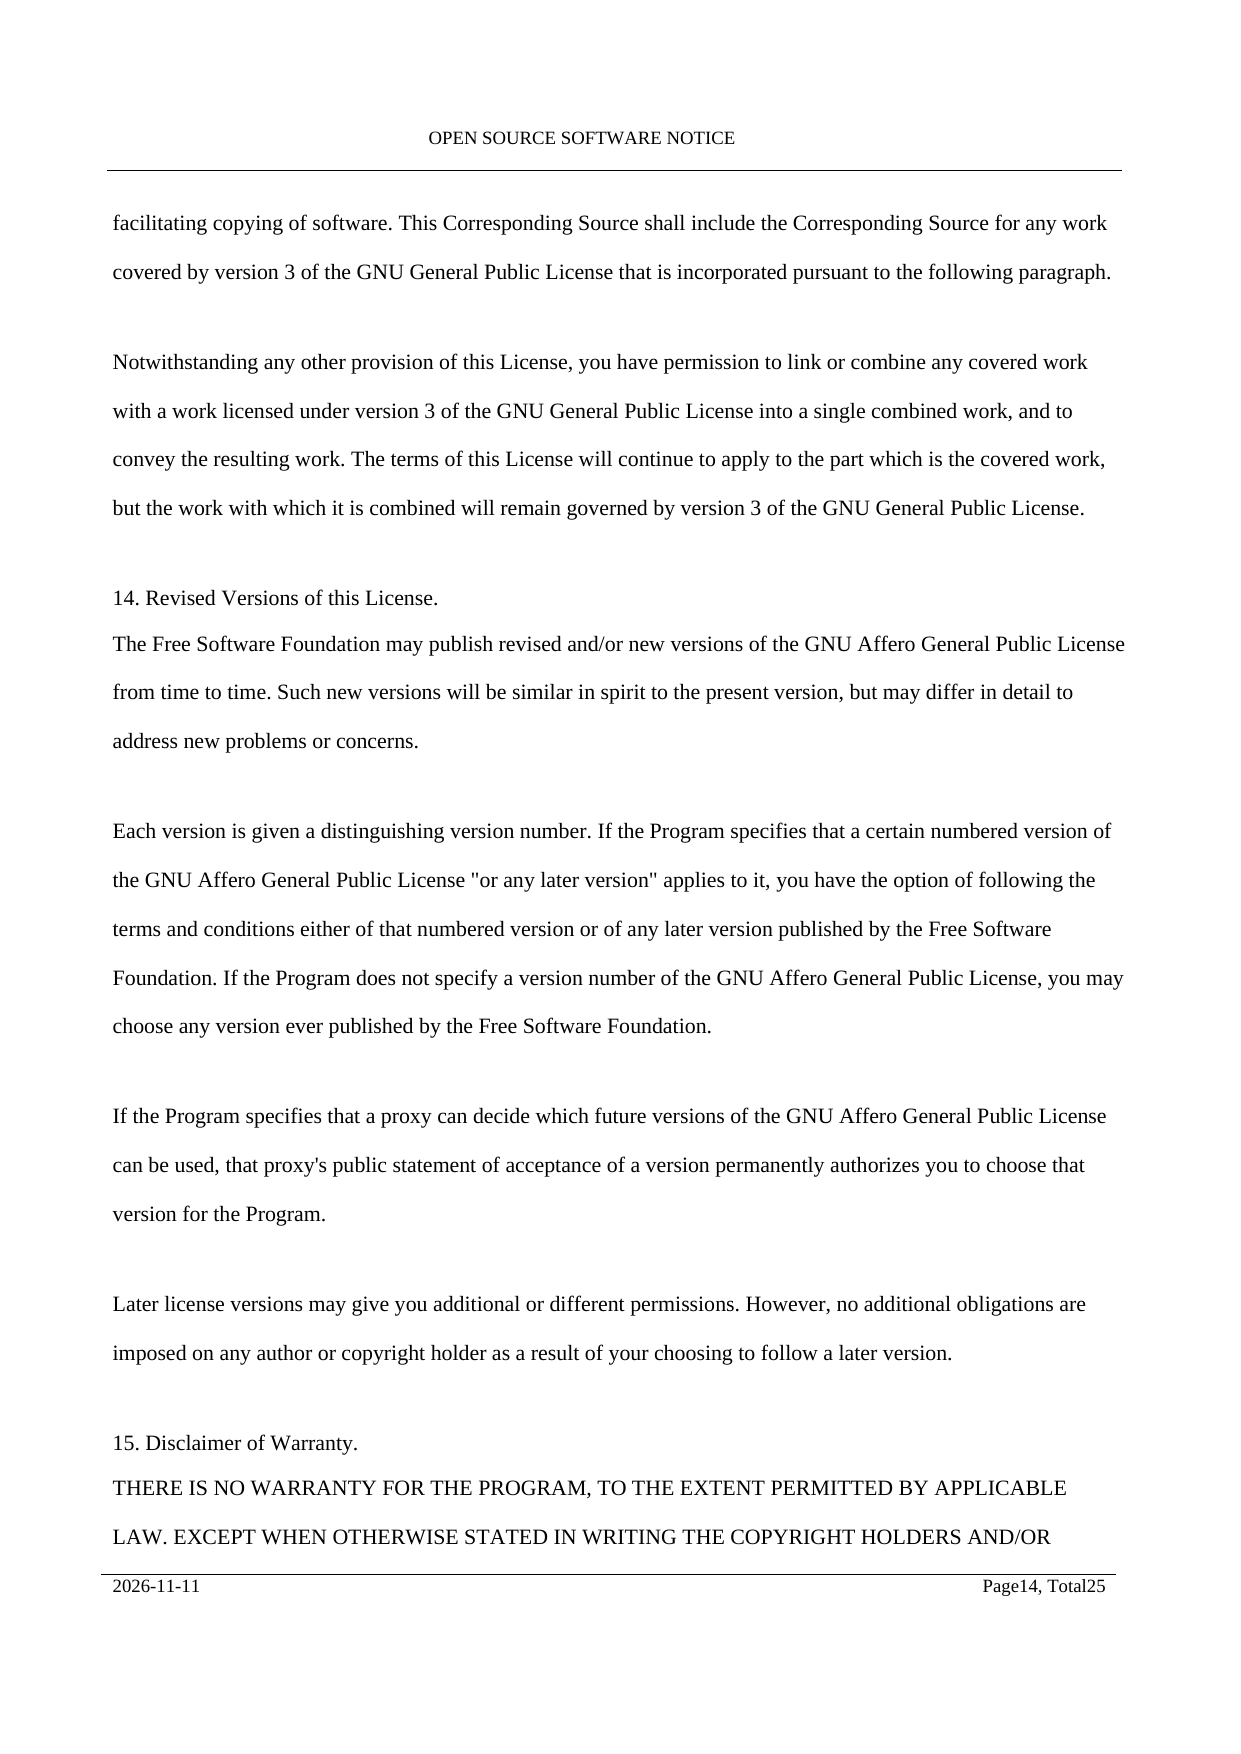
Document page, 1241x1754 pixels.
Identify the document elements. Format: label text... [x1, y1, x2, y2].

text Later license versions may give you additional or different permissions. However, no additional obligations are imposed on any author or copyright holder as a result of your choosing to follow a later version. [112, 1287, 1128, 1369]
text 14. Revised Versions of this License. [112, 582, 1128, 614]
text Each version is given a distinguishing version number. If the Program specifies that a certain numbered version of the GNU Affero General Public License "or any later version" applies to it, you have the option of following the terms and conditions either of that numbered version or of any later version published by the Free Software Foundation. If the Program does not specify a version number of the GNU Affero General Public License, you may choose any version ever published by the Free Software Foundation. [112, 814, 1128, 1042]
text Notwithstanding any other provision of this License, you have permission to link or combine any covered work with a work licensed under version 3 of the GNU General Public License into a single combined work, and to convey the resulting work. The terms of this License will continue to apply to the part which is the covered work, but the work with which it is combined will remain governed by version 3 of the GNU General Public License. [112, 345, 1128, 524]
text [112, 1472, 1128, 1553]
text The Free Software Foundation may publish revised and/or new versions of the GNU Affero General Public License from time to time. Such new versions will be similar in spirit to the present version, but may differ in detail to address new problems or concerns. [112, 627, 1128, 757]
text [112, 206, 1128, 288]
text 15. Disclaimer of Warranty. [112, 1426, 1128, 1459]
text If the Program specifies that a proxy can decide which future versions of the GNU Affero General Public License can be used, that proxy's public statement of acceptance of a version permanently authorizes you to choose that version for the Program. [112, 1100, 1128, 1230]
